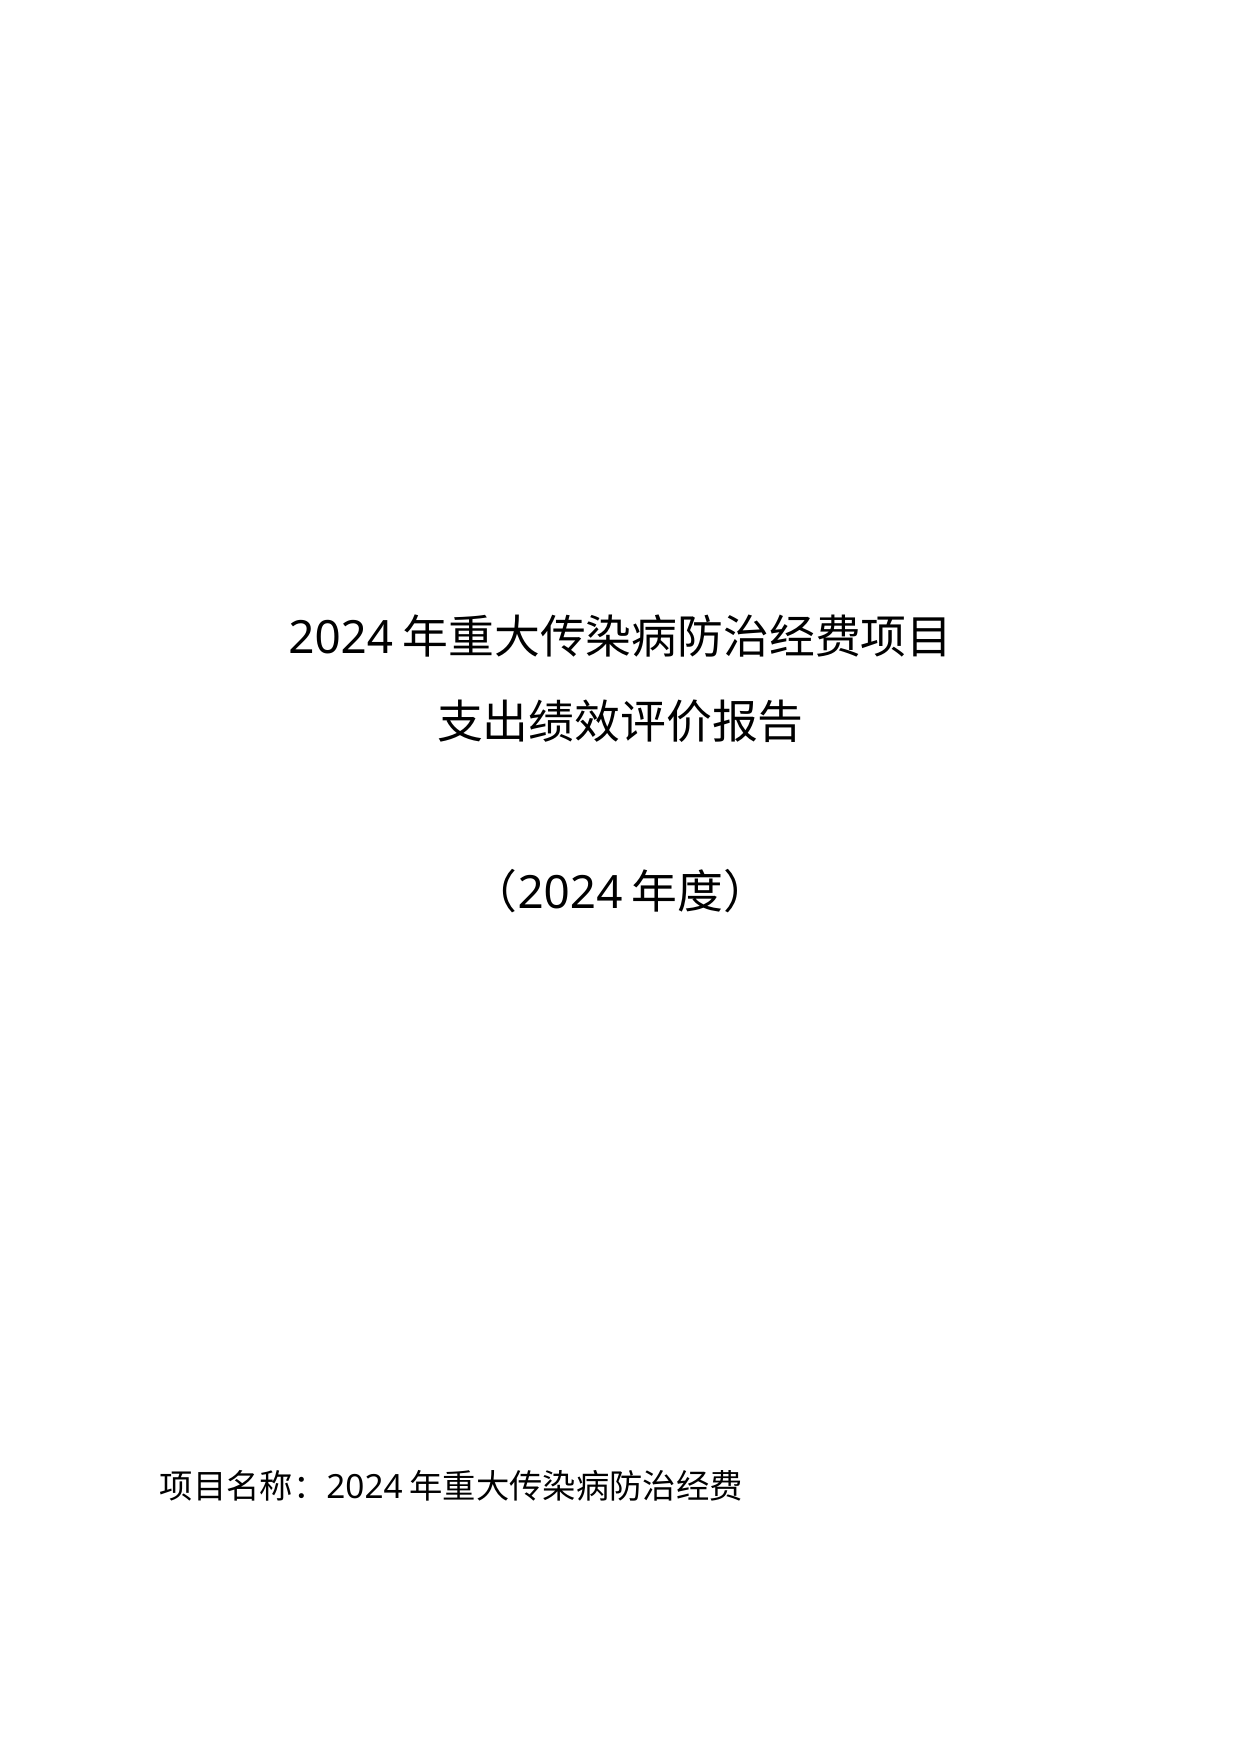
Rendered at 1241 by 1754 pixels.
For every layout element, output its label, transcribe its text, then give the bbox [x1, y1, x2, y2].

text 支出绩效评价报告 [159, 676, 1081, 761]
text （2024年度） [159, 846, 1081, 931]
text 2024年重大传染病防治经费项目 [159, 591, 1081, 676]
text 项目名称：2024年重大传染病防治经费 [159, 1441, 1081, 1526]
